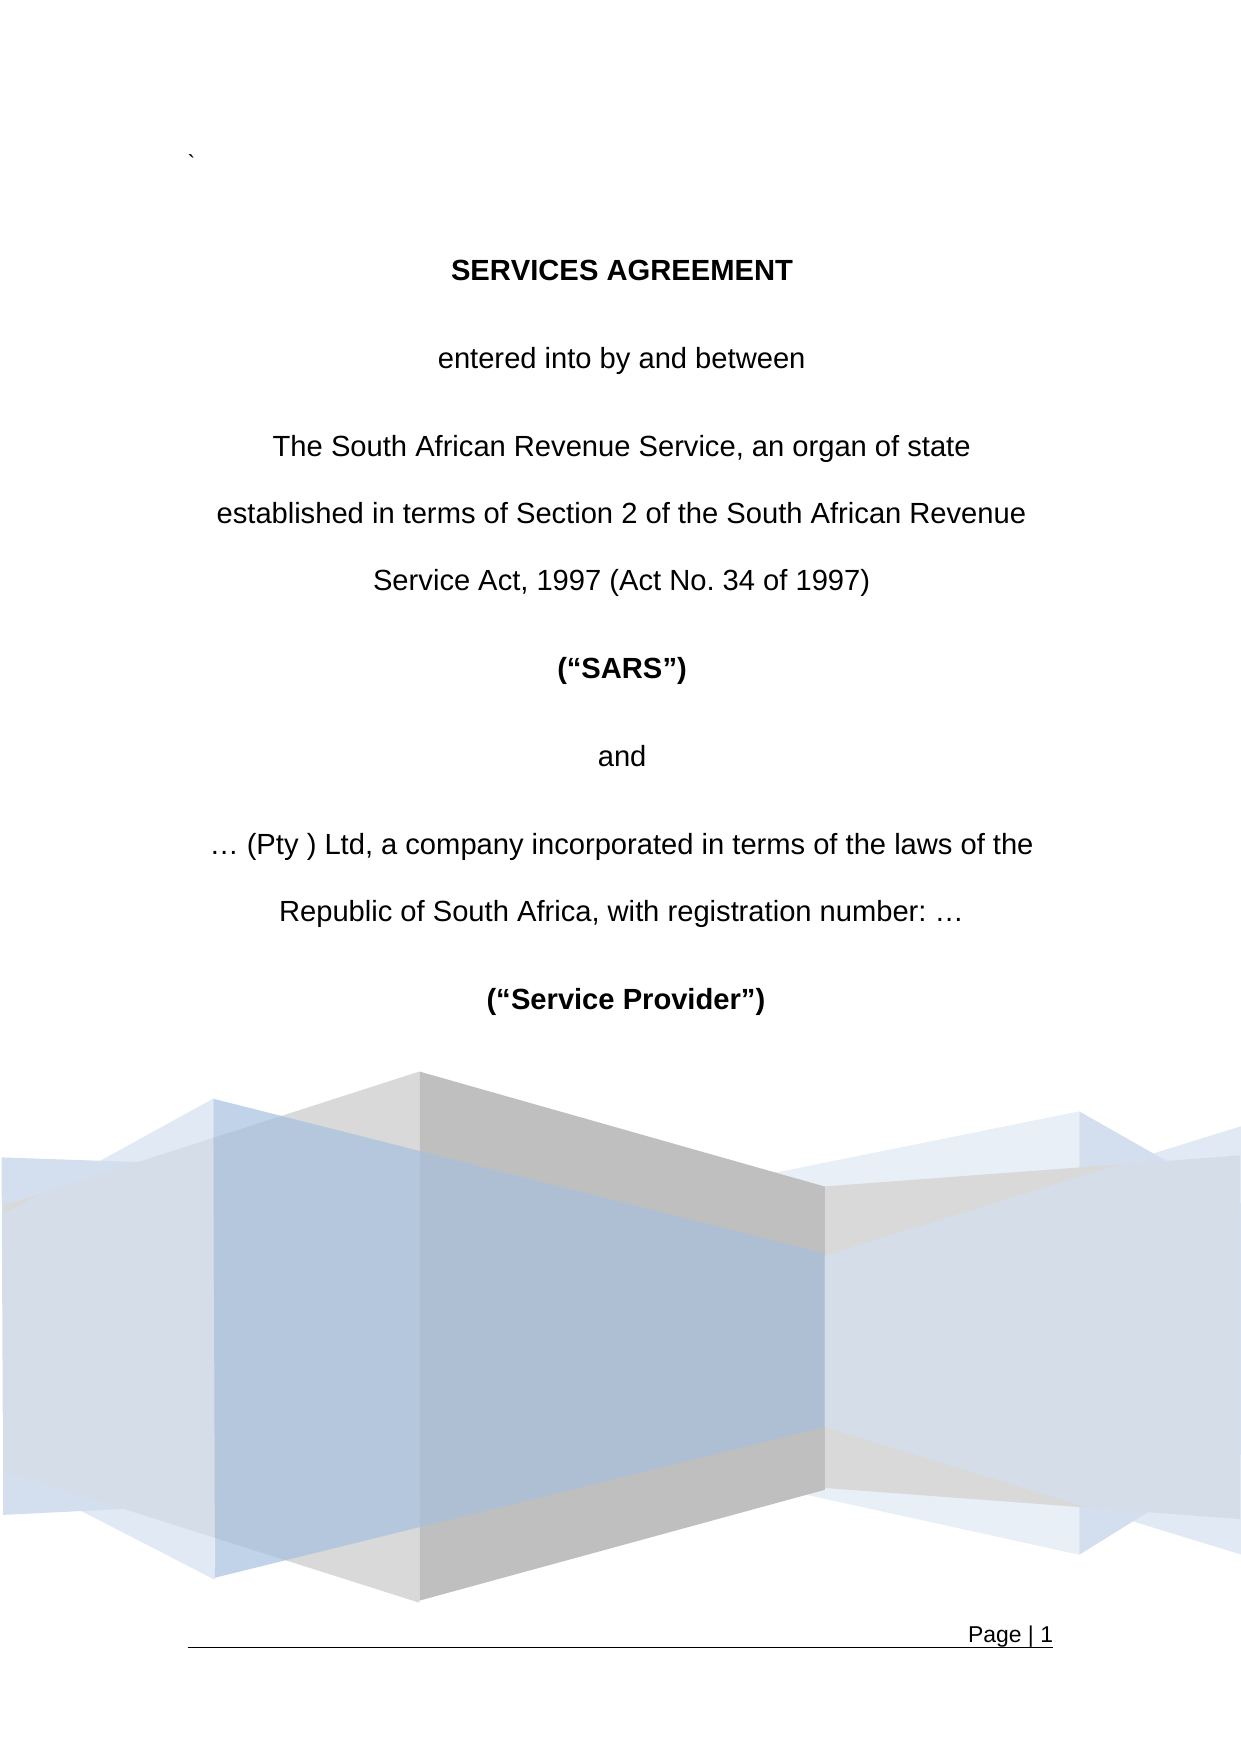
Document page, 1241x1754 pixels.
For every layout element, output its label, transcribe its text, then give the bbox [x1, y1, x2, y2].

text ` [187, 150, 1053, 176]
